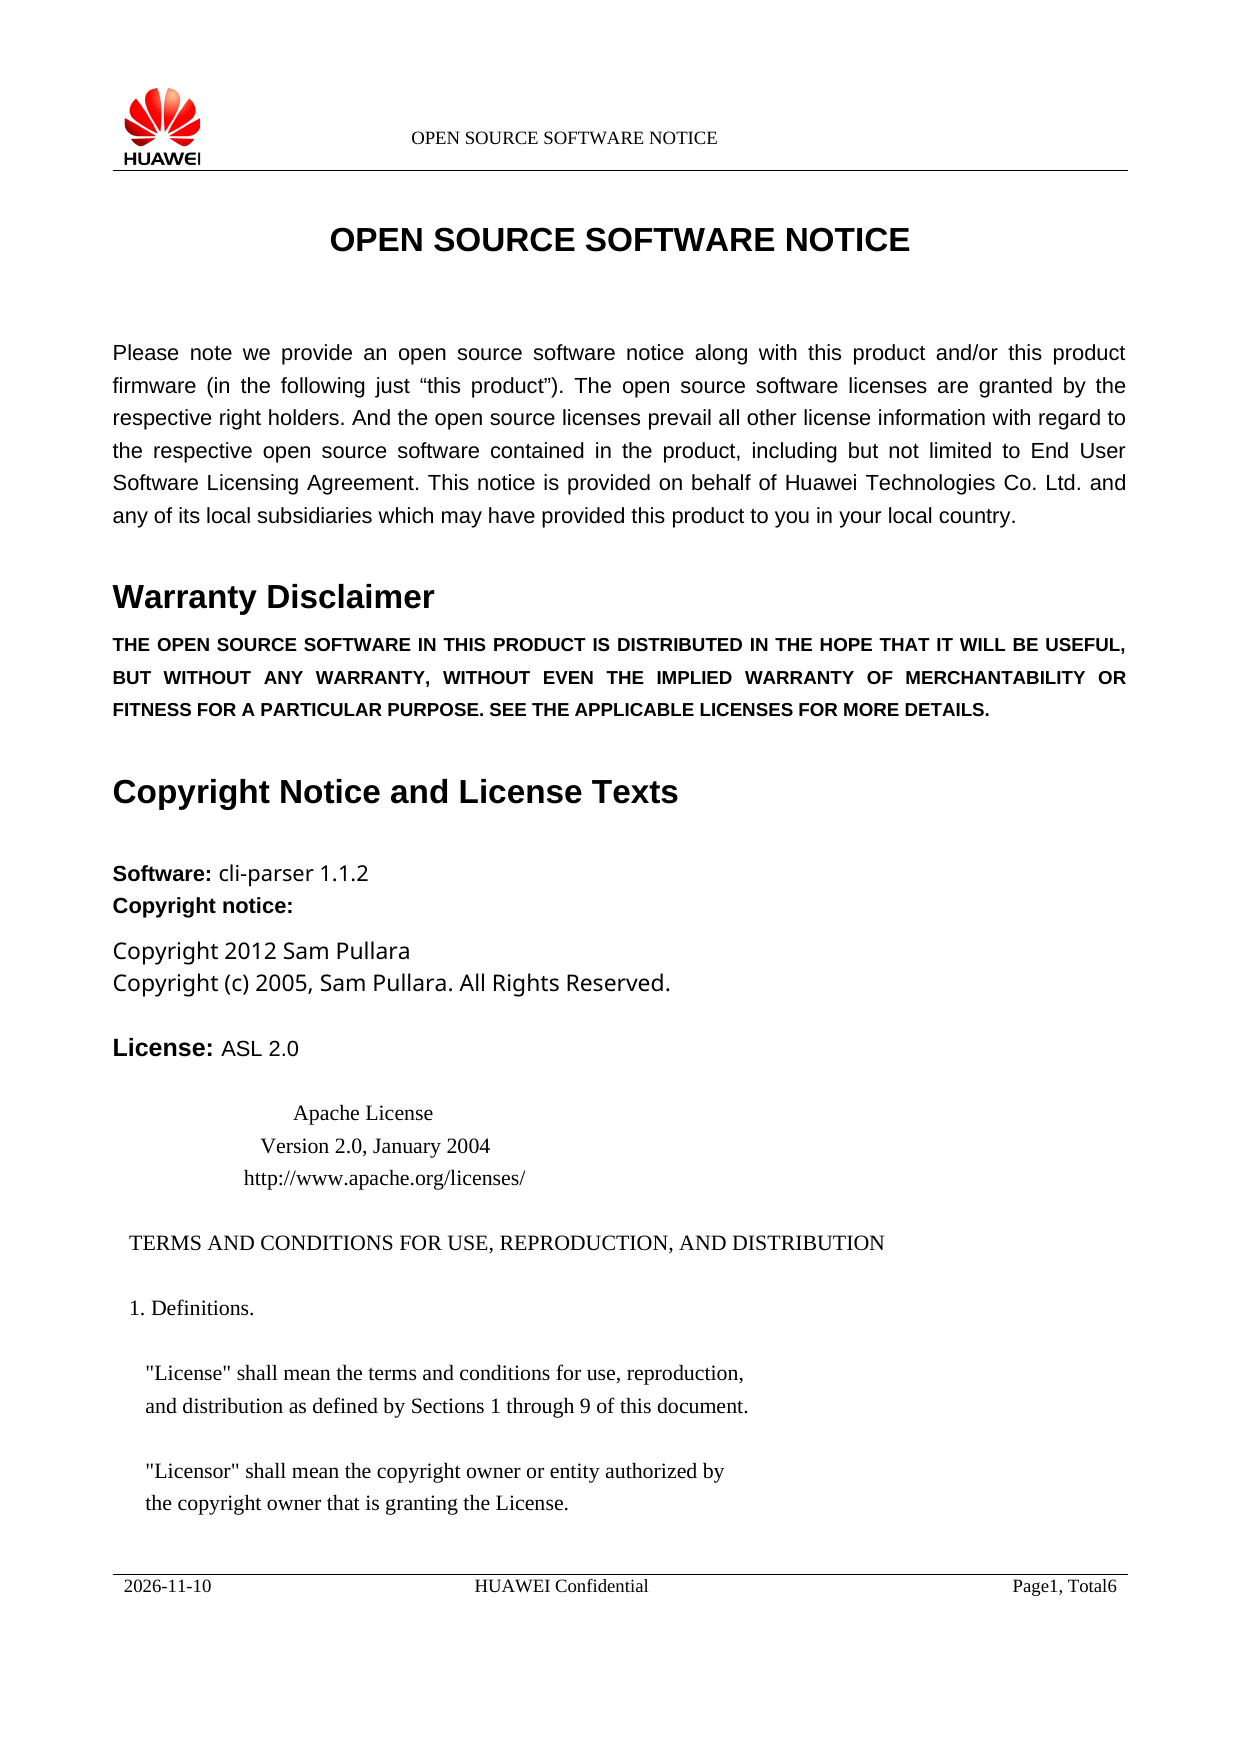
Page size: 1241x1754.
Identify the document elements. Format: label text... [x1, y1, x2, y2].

text Please note we provide an open source software notice along with this product and/or this product firmware (in the following just “this product”). The open source software licenses are granted by the respective right holders. And the open source licenses prevail all other license information with regard to the respective open source software contained in the product, including but not limited to End User Software Licensing Agreement. This notice is provided on behalf of Huawei Technologies Co. Ltd. and any of its local subsidiaries which may have provided this product to you in your local country. [112, 336, 1128, 531]
picture [124, 88, 201, 165]
text Copyright 2012 Sam Pullara Copyright (c) 2005, Sam Pullara. All Rights Reserved. [112, 934, 1128, 1031]
text License: ASL 2.0 [112, 1031, 1128, 1064]
title Software: cli-parser 1.1.2 [112, 856, 1128, 889]
text Copyright Notice and License Texts [112, 759, 1128, 824]
text The open source software in this product is distributed in the hope that it will be useful, but WITHOUT ANY WARRANTY, without even the implied warranty of MERCHANTABILITY or FITNESS FOR A PARTICULAR PURPOSE. See the applicable licenses for more details. [112, 629, 1128, 726]
text Warranty Disclaimer [112, 564, 1128, 629]
text Copyright notice: [112, 889, 1128, 921]
text OPEN SOURCE SOFTWARE NOTICE [112, 206, 1128, 271]
